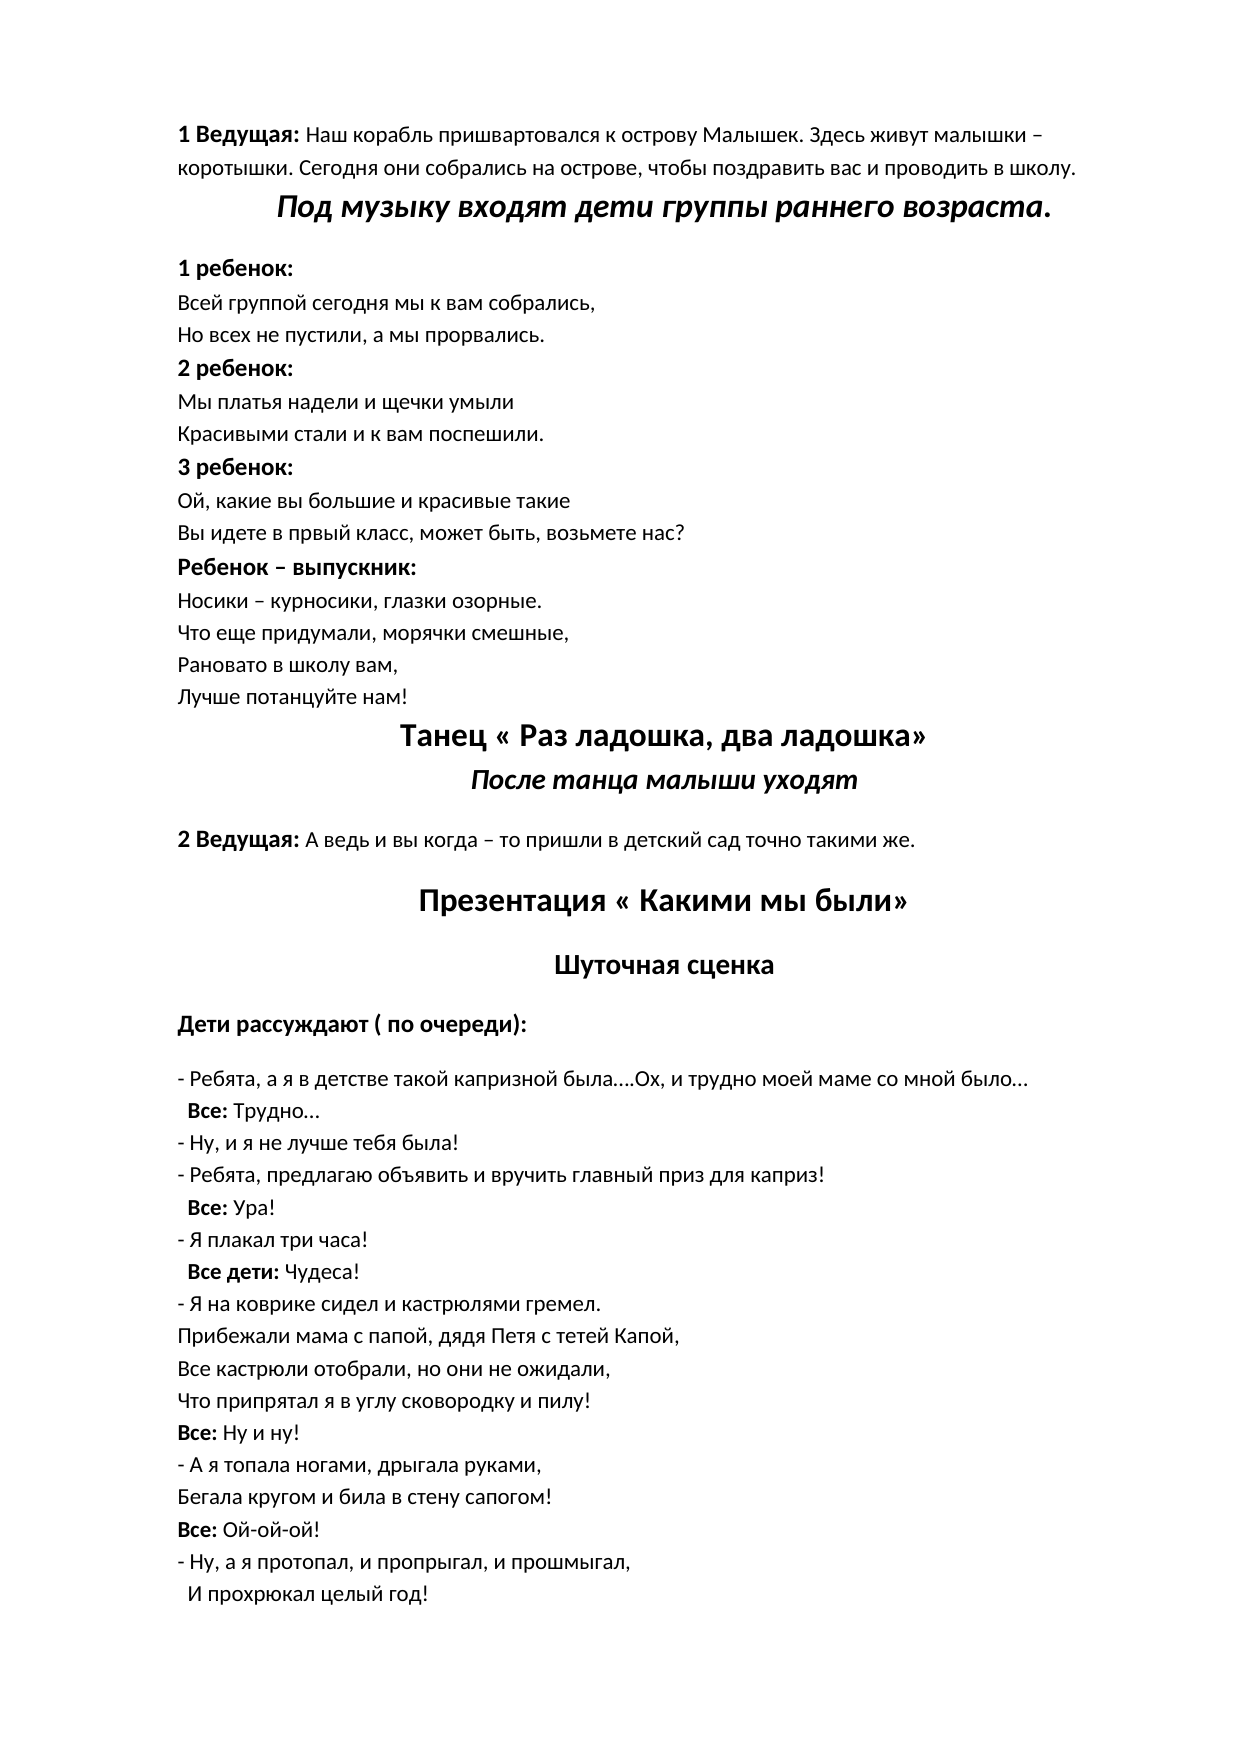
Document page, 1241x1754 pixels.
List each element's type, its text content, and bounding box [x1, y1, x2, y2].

text Все кастрюли отобрали, но они не ожидали, [177, 1354, 1152, 1382]
text Лучше потанцуйте нам! [177, 682, 1152, 710]
text Рановато в школу вам, [177, 650, 1152, 678]
text Но всех не пустили, а мы прорвались. [177, 320, 1152, 348]
text - Я на коврике сидел и кастрюлями гремел. [177, 1289, 1152, 1317]
text 2 ребенок: [177, 352, 1152, 382]
text 3 ребенок: [177, 451, 1152, 482]
text Под музыку входят дети группы раннего возраста. [177, 185, 1152, 226]
text Все дети: Чудеса! [177, 1257, 1152, 1285]
text Носики – курносики, глазки озорные. [177, 586, 1152, 614]
text 1 ребенок: [177, 253, 1152, 283]
text Всей группой сегодня мы к вам собрались, [177, 288, 1152, 316]
text Презентация « Какими мы были» [177, 879, 1152, 919]
text Прибежали мама с папой, дядя Петя с тетей Капой, [177, 1322, 1152, 1349]
text Танец « Раз ладошка, два ладошка» [177, 714, 1152, 755]
text Все: Ой-ой-ой! [177, 1515, 1152, 1543]
text - Ну, и я не лучше тебя была! [177, 1128, 1152, 1156]
text Все: Ну и ну! [177, 1418, 1152, 1446]
text Ой, какие вы большие и красивые такие [177, 486, 1152, 514]
text Мы платья надели и щечки умыли [177, 387, 1152, 415]
text Дети рассуждают ( по очереди): [177, 1008, 1152, 1039]
text Бегала кругом и била в стену сапогом! [177, 1482, 1152, 1511]
text И прохрюкал целый год! [177, 1579, 1152, 1607]
text 2 Ведущая: А ведь и вы когда – то пришли в детский сад точно такими же. [177, 823, 1152, 853]
text Что еще придумали, морячки смешные, [177, 618, 1152, 646]
text Что припрятал я в углу сковородку и пилу! [177, 1386, 1152, 1414]
text - Я плакал три часа! [177, 1225, 1152, 1253]
text Все: Ура! [177, 1193, 1152, 1221]
text - Ну, а я протопал, и пропрыгал, и прошмыгал, [177, 1547, 1152, 1575]
text Ребенок – выпускник: [177, 551, 1152, 581]
text - Ребята, предлагаю объявить и вручить главный приз для каприз! [177, 1161, 1152, 1189]
text 1 Ведущая: Наш корабль пришвартовался к острову Малышек. Здесь живут малышки – коротышки. Сегодня они собрались на острове, чтобы поздравить вас и проводить в школу. [177, 118, 1152, 181]
text - А я топала ногами, дрыгала руками, [177, 1450, 1152, 1478]
text Все: Трудно… [177, 1096, 1152, 1124]
text Шуточная сценка [177, 946, 1152, 982]
text Красивыми стали и к вам поспешили. [177, 419, 1152, 447]
text После танца малыши уходят [177, 761, 1152, 797]
text - Ребята, а я в детстве такой капризной была….Ох, и трудно моей маме со мной было… [177, 1064, 1152, 1092]
text Вы идете в првый класс, может быть, возьмете нас? [177, 518, 1152, 547]
